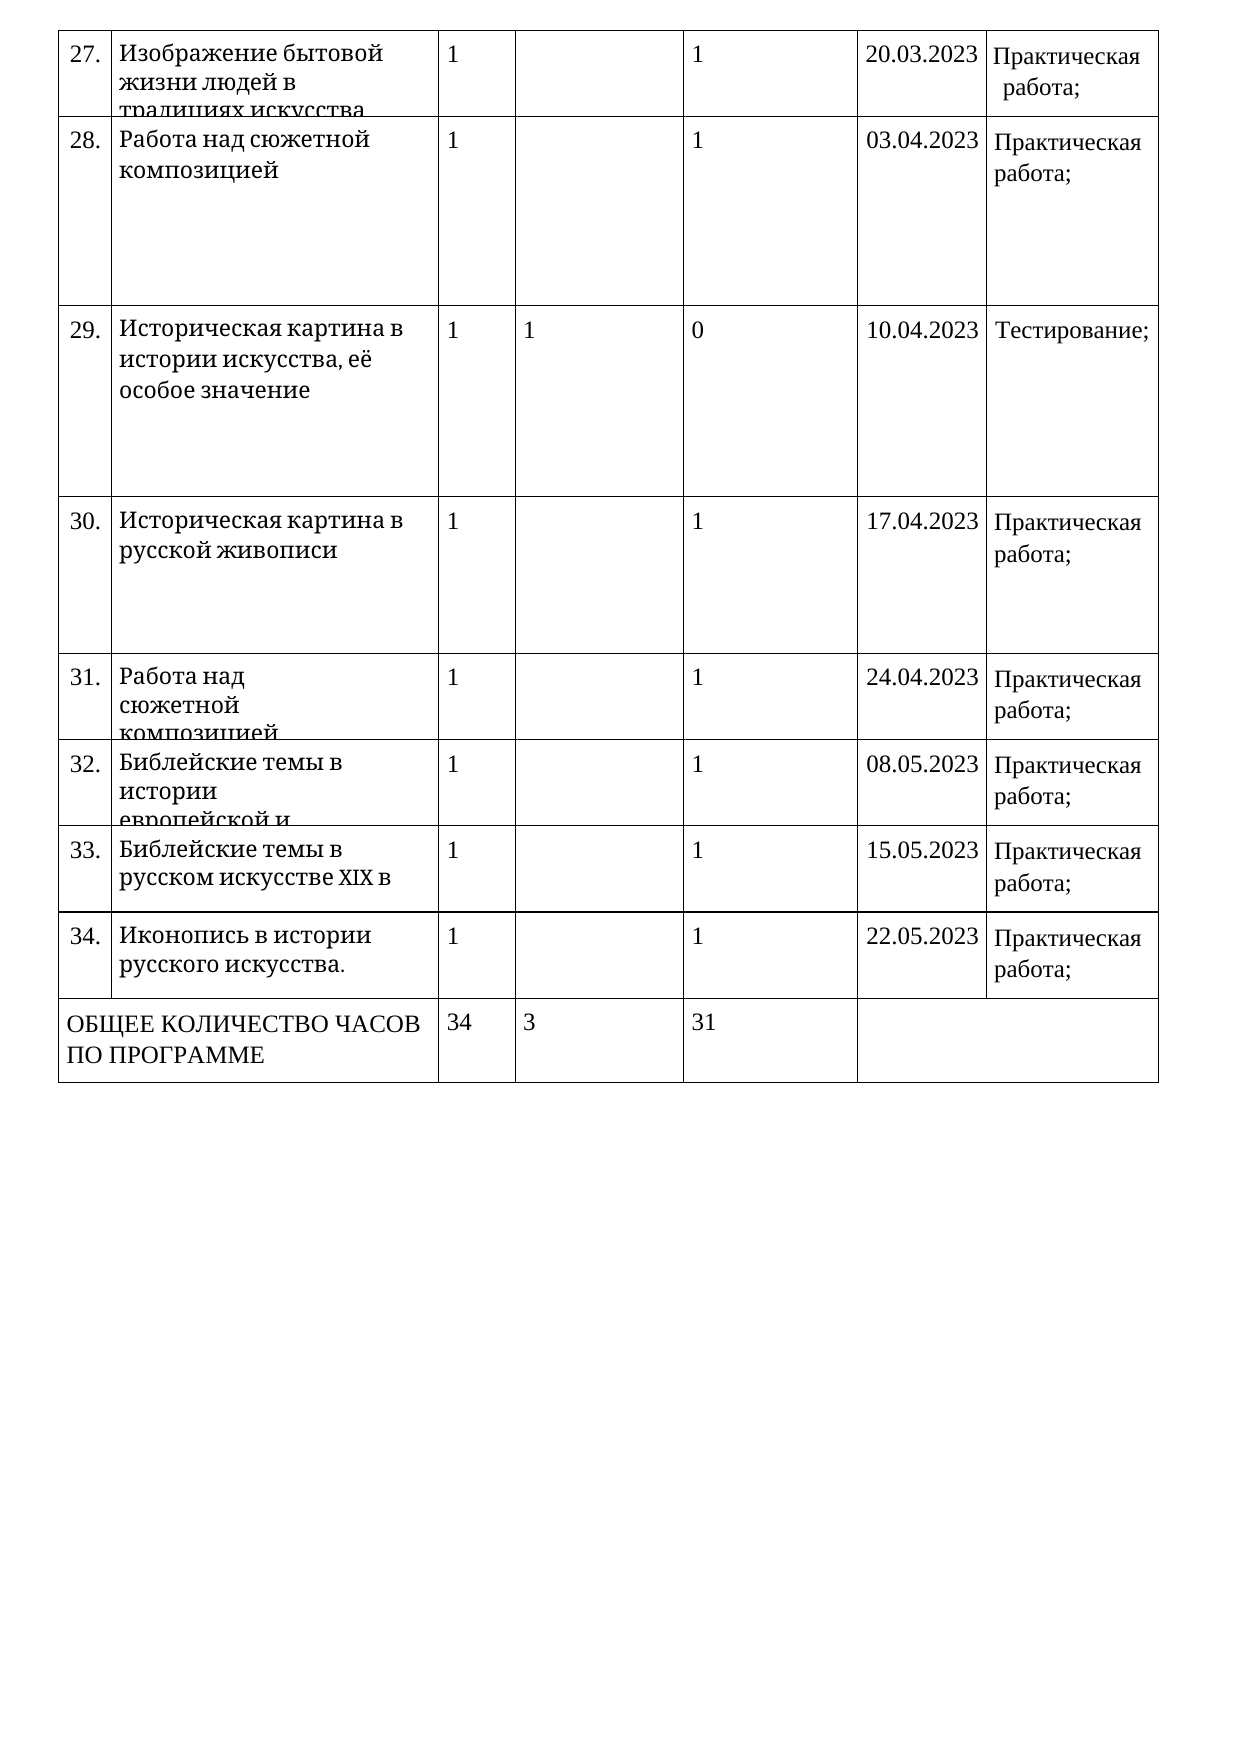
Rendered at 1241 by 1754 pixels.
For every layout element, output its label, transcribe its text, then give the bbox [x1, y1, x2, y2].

table_cell 1 [516, 306, 683, 496]
table_cell [516, 117, 683, 305]
table_cell [516, 31, 683, 116]
table_cell 1 [684, 654, 857, 739]
table_cell 1 [439, 497, 515, 652]
table_cell Практическая работа; [987, 826, 1158, 911]
table_cell Библейские темы в истории европейской и отечественной живописи [112, 740, 438, 825]
table_cell Работа над сюжетной композицией [112, 654, 438, 739]
table_cell 1 [684, 913, 857, 998]
table_cell 1 [439, 117, 515, 305]
table_cell 33. [59, 826, 111, 911]
table_cell 28. [59, 117, 111, 305]
table_cell 1 [439, 306, 515, 496]
table_cell 31. [59, 654, 111, 739]
table_cell [516, 654, 683, 739]
table_cell 1 [684, 826, 857, 911]
table_cell 1 [684, 31, 857, 116]
table_cell Изображение бытовой жизни людей в традициях искусства разных эпох [112, 31, 438, 116]
table_cell [516, 913, 683, 998]
table_cell [516, 740, 683, 825]
table_cell Практическая работа; [987, 913, 1158, 998]
table_cell 30. [59, 497, 111, 652]
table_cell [987, 117, 1158, 305]
table_cell 29. [59, 306, 111, 496]
table_cell 0 [684, 306, 857, 496]
table_cell [516, 497, 683, 652]
table_cell Историческая картина в истории искусства, её особое значение [112, 306, 438, 496]
table_cell [858, 999, 1158, 1082]
table_cell 08.05.2023 [858, 740, 986, 825]
table_cell 1 [439, 31, 515, 116]
table_cell 17.04.2023 [858, 497, 986, 652]
table_cell Практическая работа; [987, 497, 1158, 652]
table_cell 22.05.2023 [858, 913, 986, 998]
table_cell Иконопись в истории русского искусства. [112, 913, 438, 998]
table_cell 32. [59, 740, 111, 825]
table_cell 1 [439, 654, 515, 739]
table_cell 1 [439, 826, 515, 911]
table_cell Библейские темы в русском искусстве XIX в [112, 826, 438, 911]
table_cell 34 [439, 999, 515, 1082]
table_cell [516, 826, 683, 911]
table_cell 1 [684, 740, 857, 825]
table_cell 24.04.2023 [858, 654, 986, 739]
table_cell 3 [516, 999, 683, 1082]
table_cell ОБЩЕЕ КОЛИЧЕСТВО ЧАСОВ ПО ПРОГРАММЕ [59, 999, 438, 1082]
table_cell 15.05.2023 [858, 826, 986, 911]
table_cell 1 [684, 497, 857, 652]
table_cell 10.04.2023 [858, 306, 986, 496]
table_cell Историческая картина в русской живописи [112, 497, 438, 652]
table_cell 31 [684, 999, 857, 1082]
table_cell Тестирование; [987, 306, 1158, 496]
table_cell 1 [684, 117, 857, 305]
table_cell 1 [439, 913, 515, 998]
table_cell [987, 31, 1158, 116]
table_cell Практическая работа; [987, 654, 1158, 739]
table_cell 1 [439, 740, 515, 825]
table_cell 27. [59, 31, 111, 116]
table_cell Работа над сюжетной композицией [112, 117, 438, 305]
table_cell Практическая работа; [987, 740, 1158, 825]
table_cell 03.04.2023 [858, 117, 986, 305]
table_cell 34. [59, 913, 111, 998]
table_cell 20.03.2023 [858, 31, 986, 116]
